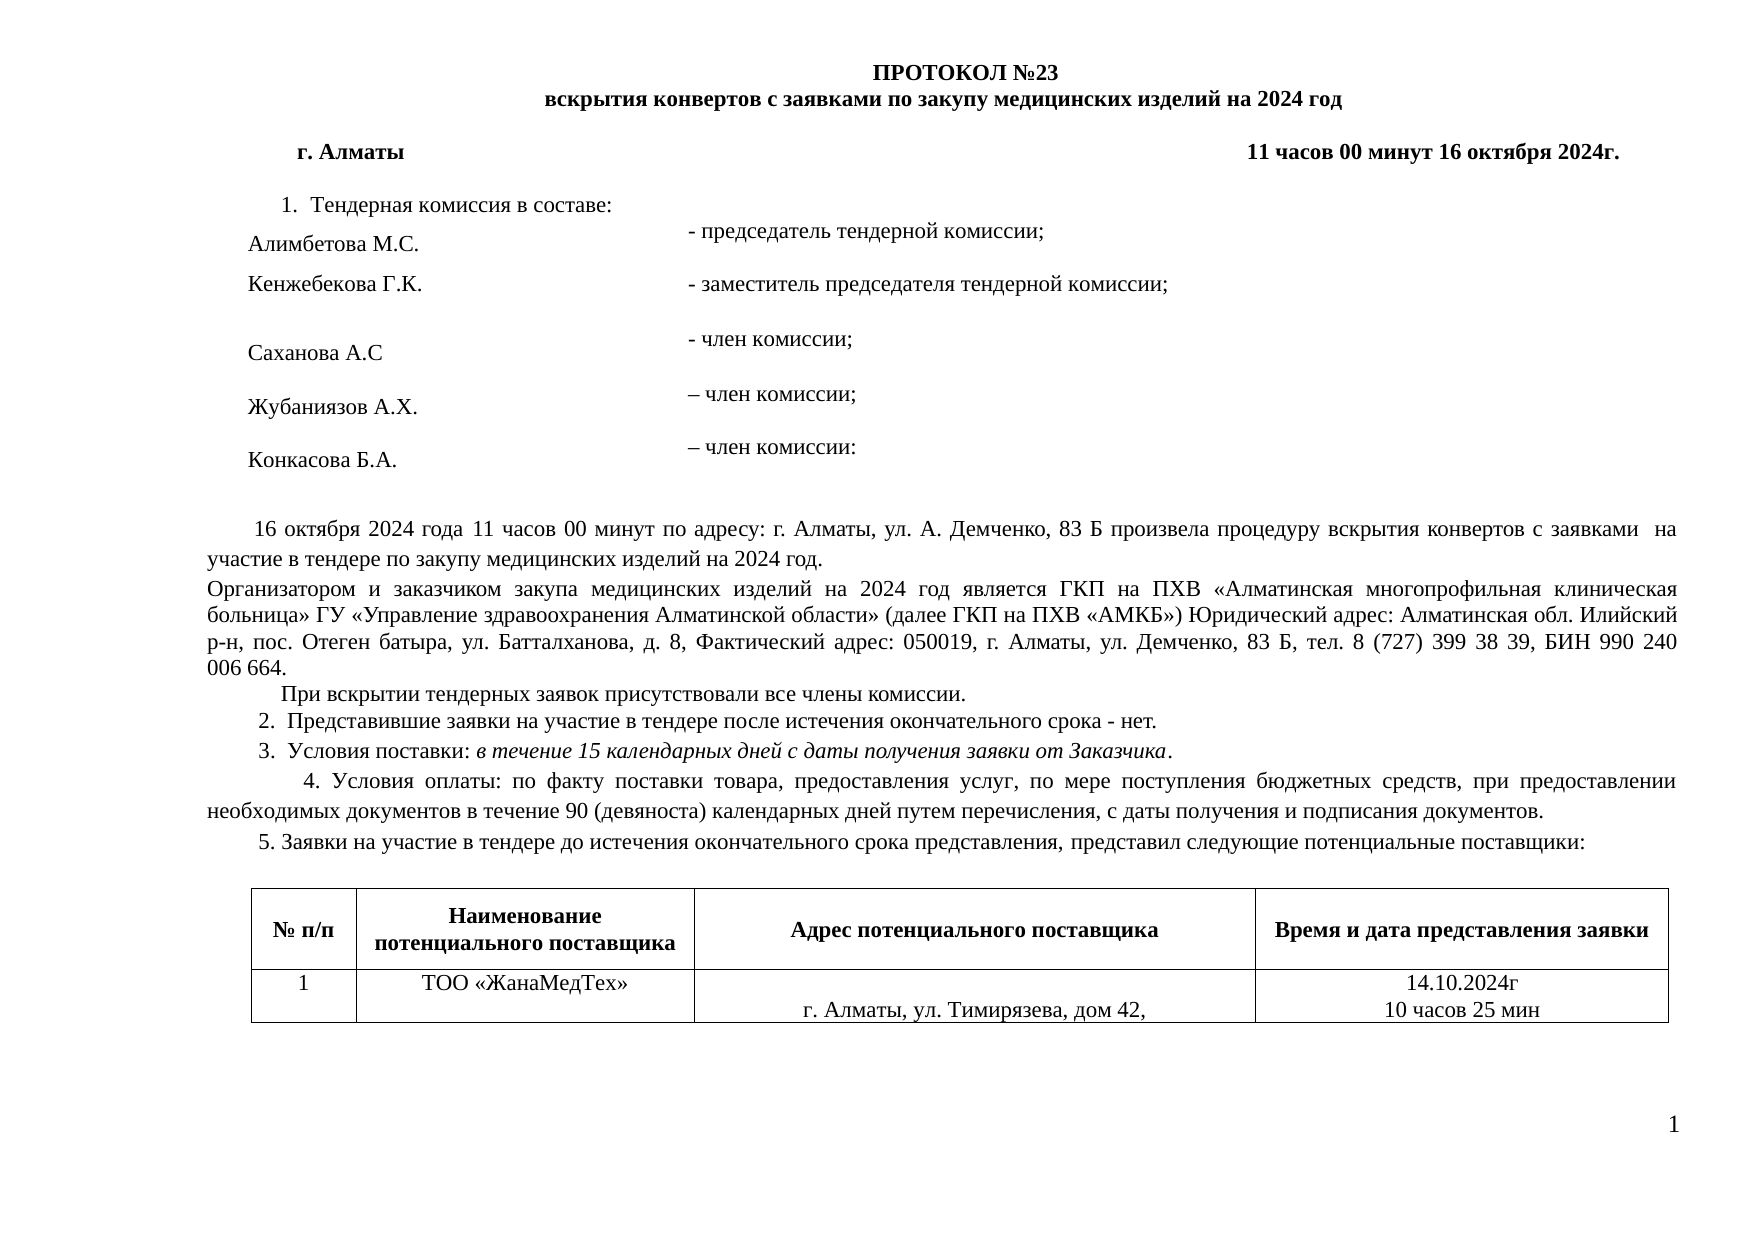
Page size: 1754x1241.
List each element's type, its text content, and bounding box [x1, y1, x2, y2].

text 3. Условия поставки: в течение 15 календарных дней с даты получения заявки от Заказчика. [207, 737, 1680, 763]
table_header Наименование потенциального поставщика [357, 889, 694, 968]
table_cell – член комиссии; – член комиссии: [677, 380, 1654, 486]
subtitle 2. Представившие заявки на участие в тендере после истечения окончательного срока - нет. [207, 707, 1680, 733]
subtitle ПРОТОКОЛ №23 [236, 59, 1680, 85]
list Тендерная комиссия в составе: [207, 191, 1680, 217]
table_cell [695, 970, 1255, 1022]
table_cell ТОО «ЖанаМедТех» [357, 970, 694, 1022]
table_cell Кенжебекова Г.К. [236, 270, 677, 325]
table_header Время и дата представления заявки [1256, 889, 1668, 968]
text вскрытия конвертов с заявками по закупу медицинских изделий на 2024 год [207, 85, 1680, 112]
table_cell Саханова А.С [236, 325, 677, 380]
table_cell - заместитель председателя тендерной комиссии; [677, 270, 1654, 325]
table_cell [1256, 970, 1668, 1022]
text 4. Условия оплаты: по факту поставки товара, предоставления услуг, по мере поступления бюджетных средств, при предоставлении необходимых документов в течение 90 (девяноста) календарных дней путем перечисления, с даты получения и подписания документов. [207, 767, 1680, 824]
table_header Алимбетова М.С. [236, 217, 677, 270]
text г. Алматы 11 часов 00 минут 16 октября 2024г. [236, 138, 1680, 164]
table_cell Жубаниязов А.Х. Конкасова Б.А. [236, 380, 677, 486]
subtitle 16 октября 2024 года 11 часов 00 минут по адресу: г. Алматы, ул. А. Демченко, 83 Б произвела процедуру вскрытия конвертов с заявками на участие в тендере по закупу медицинских изделий на 2024 год. [207, 515, 1680, 571]
table_cell 1 [252, 970, 356, 1022]
table_cell - член комиссии; [677, 325, 1654, 380]
subtitle Организатором и заказчиком закупа медицинских изделий на 2024 год является ГКП на ПХВ «Алматинская многопрофильная клиническая больница» ГУ «Управление здравоохранения Алматинской области» (далее ГКП на ПХВ «АМКБ») Юридический адрес: Алматинская обл. Илийский р-н, пос. Отеген батыра, ул. Батталханова, д. 8, Фактический адрес: 050019, г. Алматы, ул. Демченко, 83 Б, тел. 8 (727) 399 38 39, БИН 990 240 006 664. [207, 575, 1680, 681]
text 5. Заявки на участие в тендере до истечения окончательного срока представления, представил следующие потенциальные поставщики: [207, 828, 1680, 854]
subtitle При вскрытии тендерных заявок присутствовали все члены комиссии. [207, 681, 1680, 707]
table_header - председатель тендерной комиссии; [677, 217, 1654, 270]
table_header Адрес потенциального поставщика [695, 889, 1255, 968]
table_header № п/п [252, 889, 356, 968]
